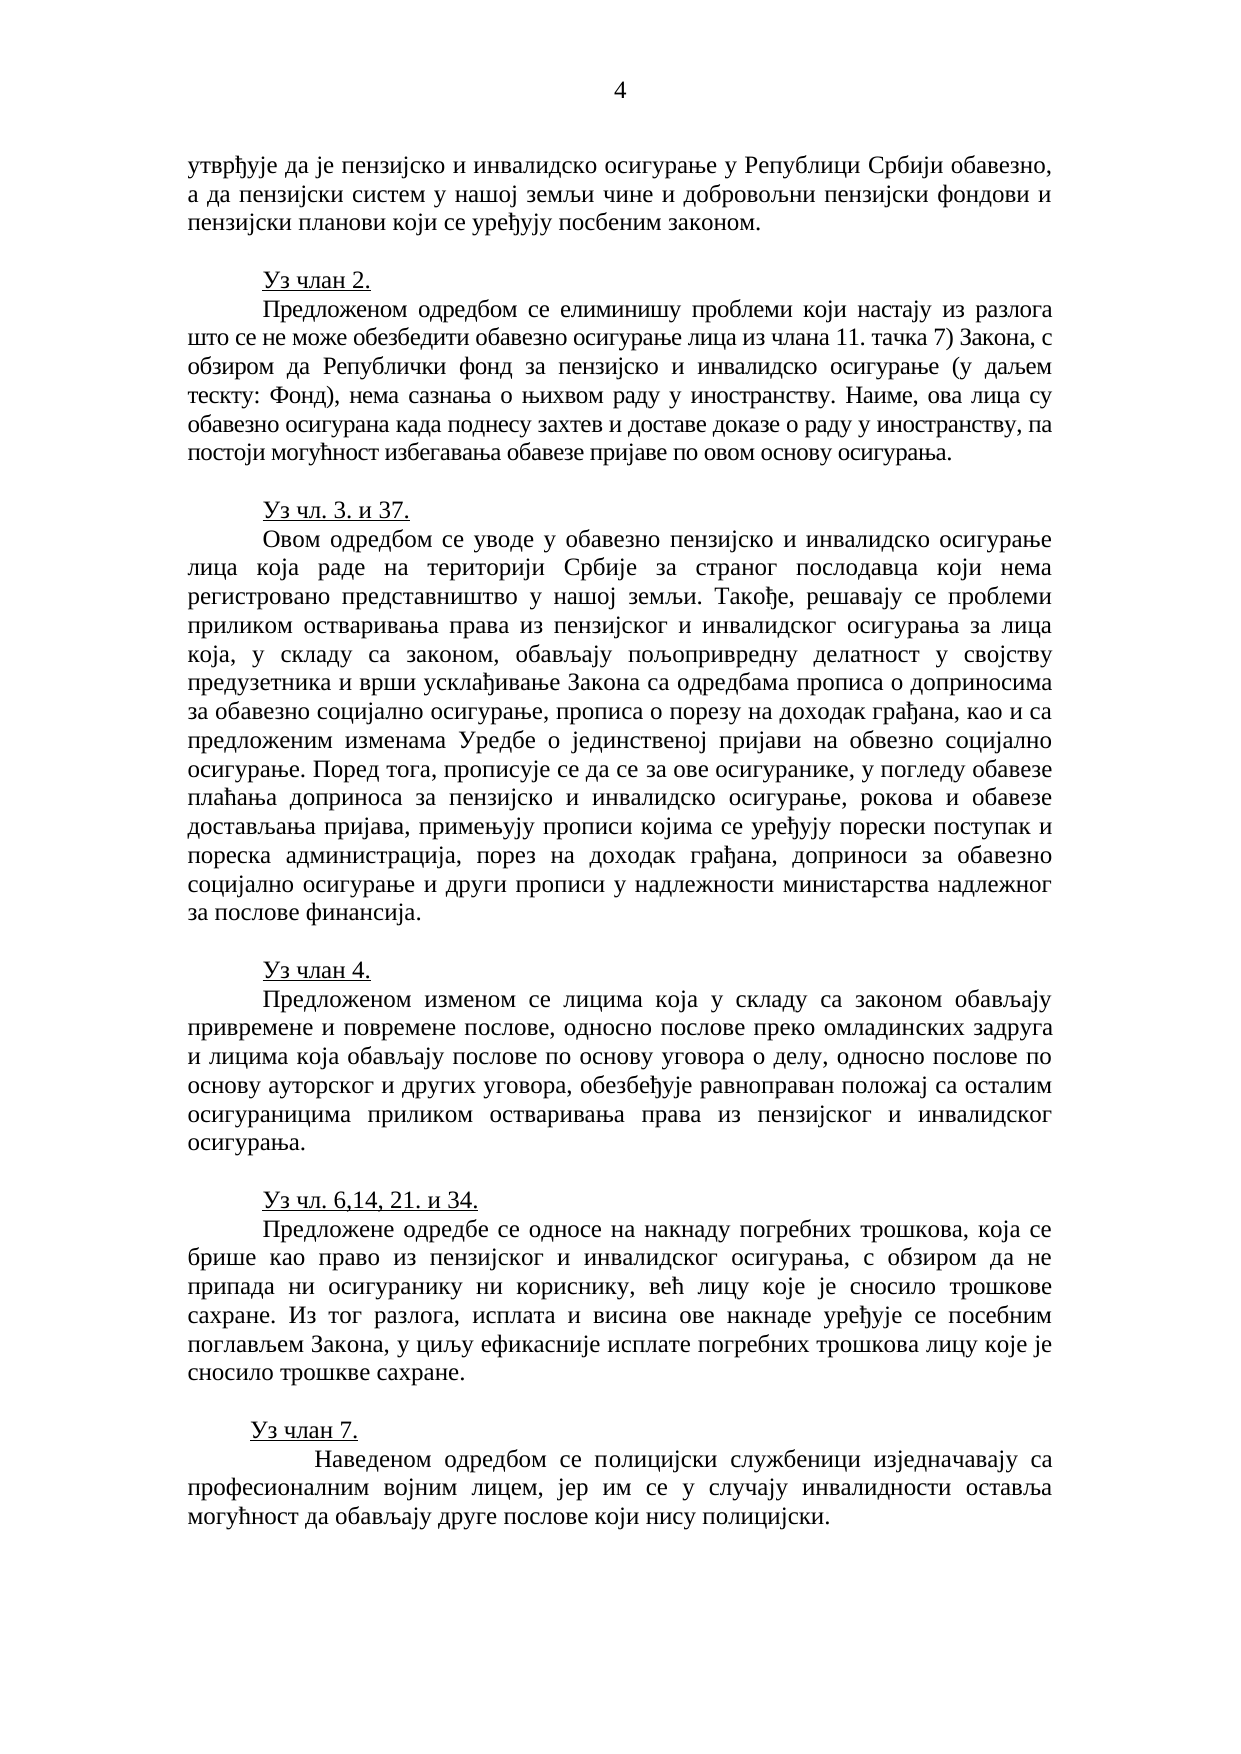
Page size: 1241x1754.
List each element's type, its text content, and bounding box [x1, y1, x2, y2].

text Предложеном одредбом се елиминишу проблеми који настају из разлога што се не може обезбедити обавезно осигурање лица из члана 11. тачка 7) Закона, с обзиром да Републички фонд за пензијско и инвалидско осигурање (у даљем тескту: Фонд), нема сазнања о њихвом раду у иностранству. Наиме, ова лица су обавезно осигурана када поднесу захтев и доставе доказе о раду у иностранству, па постоји могућност избегавања обавезе пријаве по овом основу осигурања. [187, 294, 1053, 466]
text Предложеном изменом се лицима која у складу са законом обављају привремене и повремене послове, односно послове преко омладинских задруга и лицима која обављају послове по основу уговора о делу, односно послове по основу ауторског и других уговора, обезбеђује равноправан положај са осталим осигураницима приликом остваривања права из пензијског и инвалидског осигурања. [187, 984, 1053, 1156]
text Наведеном одредбом се полицијски службеници изједначавају са професионалним војним лицем, јер им се у случају инвалидности оставља могућност да обављају друге послове који нису полицијски. [187, 1444, 1053, 1530]
text Предложене одредбе се односе на накнаду погребних трошкова, која се брише као право из пензијског и инвалидског осигурања, с обзиром да не припада ни осигуранику ни кориснику, већ лицу које је сносило трошкове сахране. Из тог разлога, исплата и висина ове накнаде уређује се посебним поглављем Закона, у циљу ефикасније исплате погребних трошкова лицу које је сносило трошкве сахране. [187, 1214, 1053, 1386]
text Уз чл. 3. и 37. [187, 495, 1053, 524]
text Уз члан 4. [187, 955, 1053, 984]
text Уз члан 2. [187, 265, 1053, 294]
text Уз чл. 6,14, 21. и 34. [187, 1185, 1053, 1214]
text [187, 150, 1053, 236]
text Уз члан 7. [187, 1415, 1053, 1444]
text Овом одредбом се уводе у обавезно пензијско и инвалидско осигурање лица која раде на територији Србије за страног послодавца који нема регистровано представништво у нашој земљи. Такође, решавају се проблеми приликом остваривања права из пензијског и инвалидског осигурања за лица која, у складу са законом, обављају пољопривредну делатност у својству предузетника и врши усклађивање Закона са одредбама прописа о доприносима за обавезно социјално осигурање, прописа о порезу на доходак грађана, као и са предложеним изменама Уредбе о јединственој пријави на обвезно социјално осигурање. Поред тога, прописује се да се за ове осигуранике, у погледу обавезе плаћања доприноса за пензијско и инвалидско осигурање, рокова и обавезе достављања пријава, примењују прописи којима се уређују порески поступак и пореска администрација, порез на доходак грађана, доприноси за обавезно социјално осигурање и други прописи у надлежности министарства надлежног за послове финансија. [187, 524, 1053, 926]
